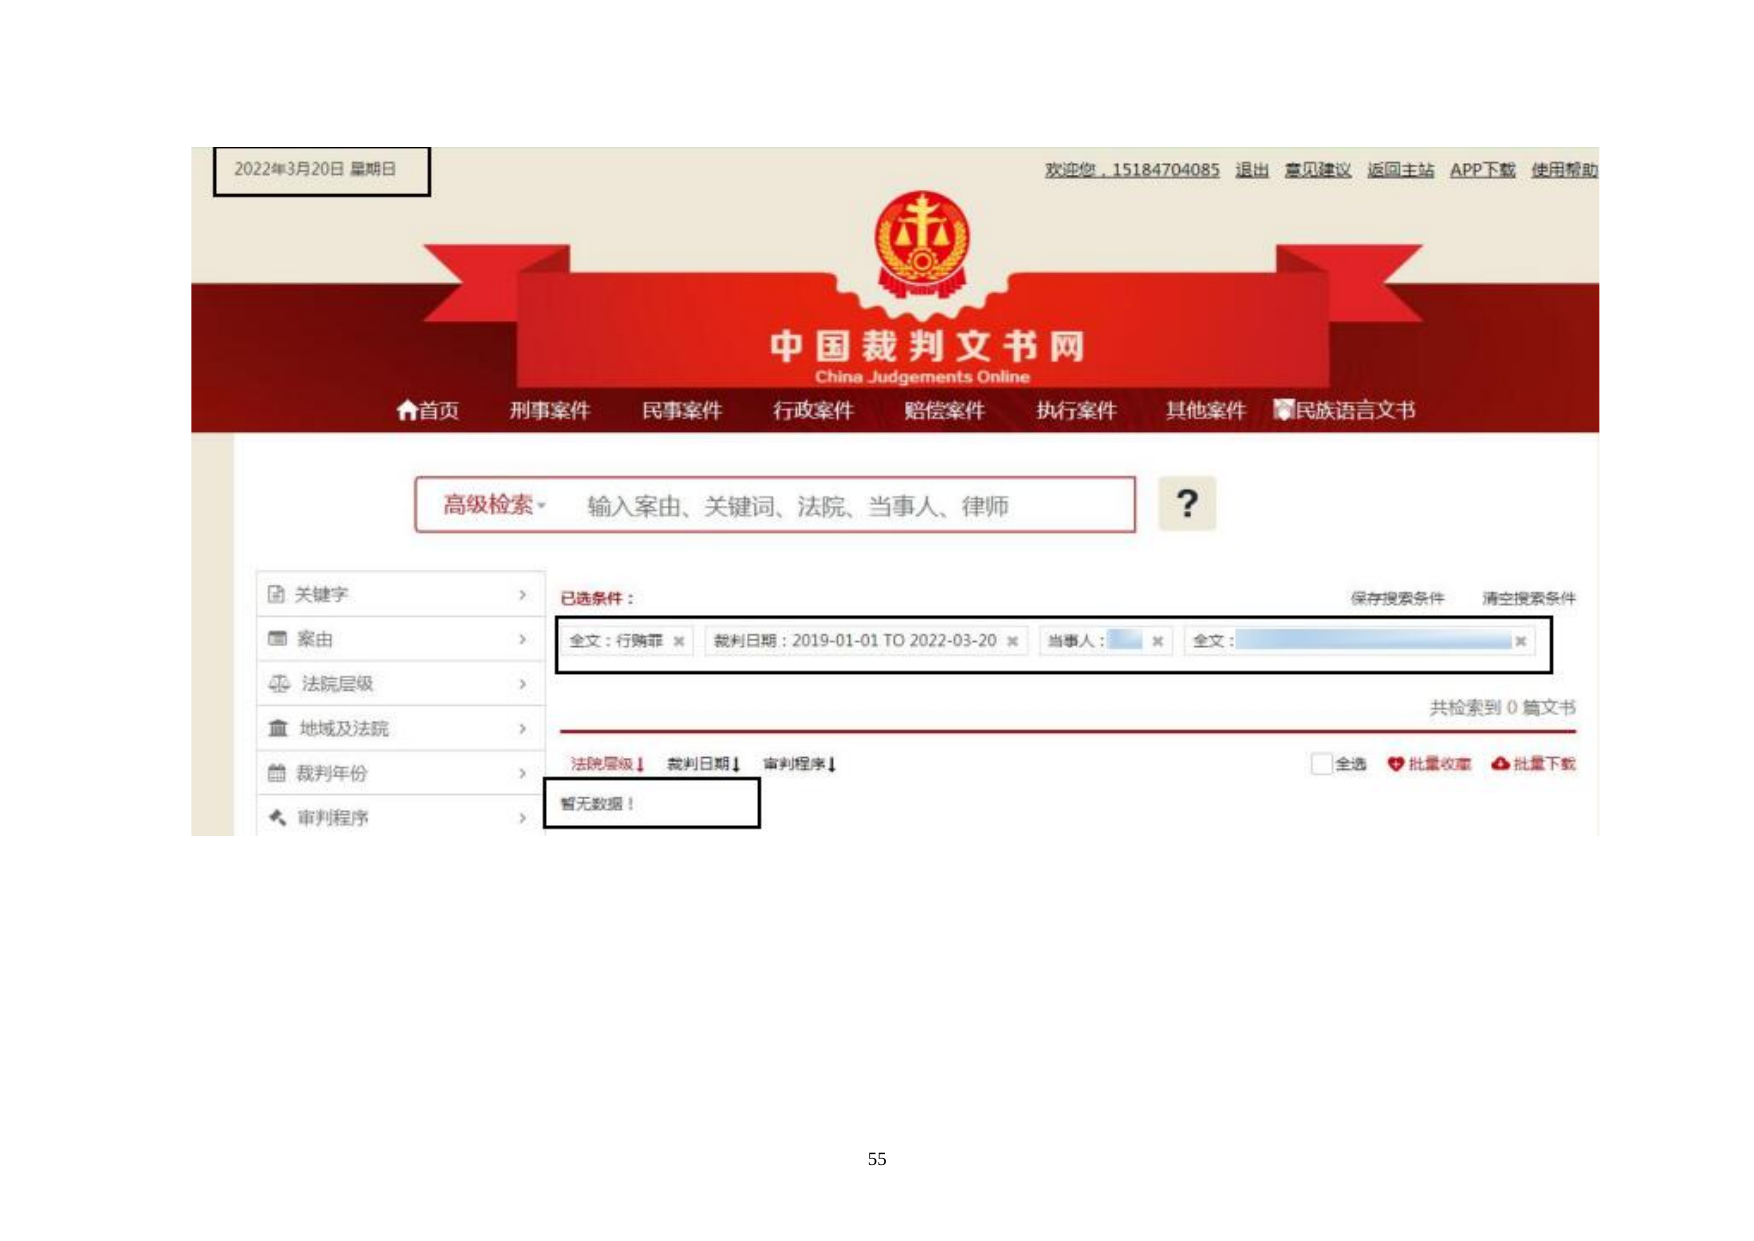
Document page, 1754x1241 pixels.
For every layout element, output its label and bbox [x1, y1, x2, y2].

picture [191, 147, 1600, 836]
